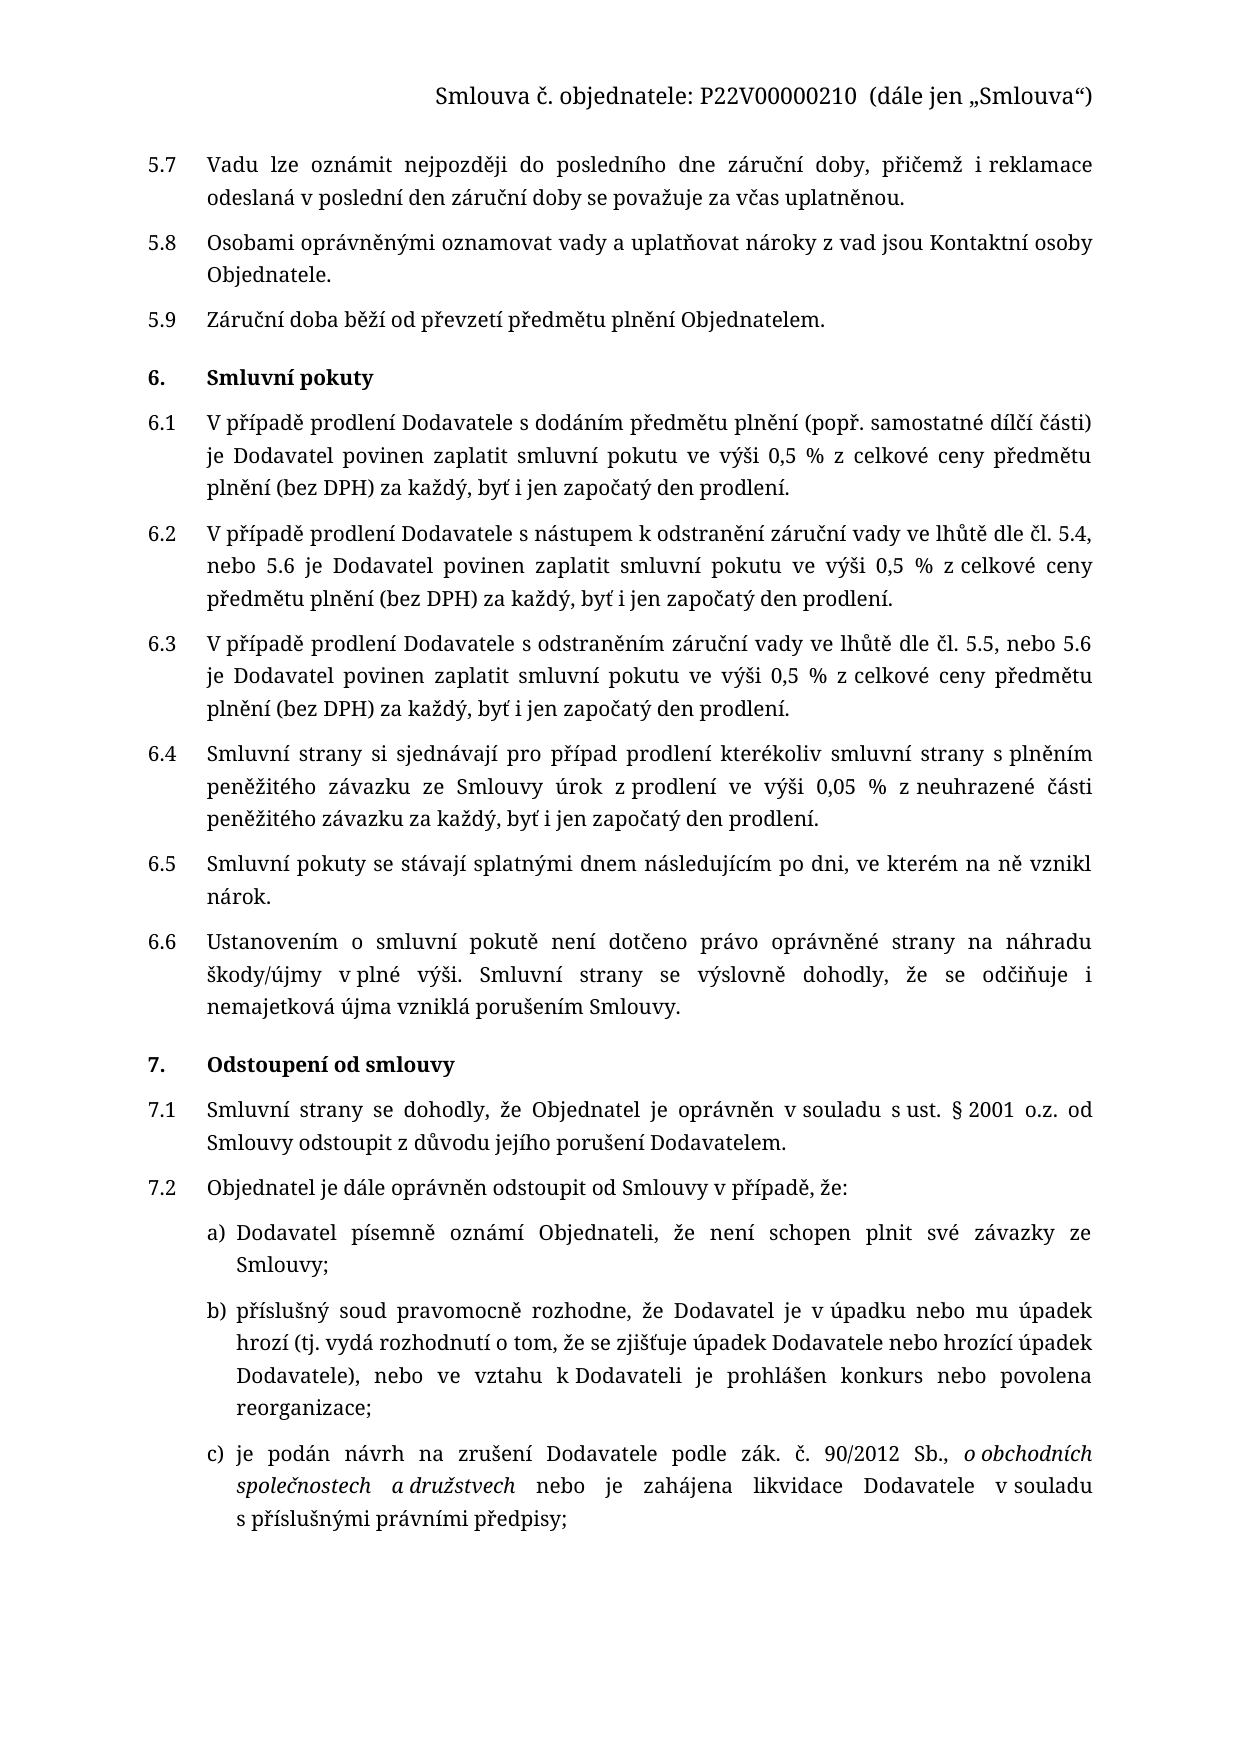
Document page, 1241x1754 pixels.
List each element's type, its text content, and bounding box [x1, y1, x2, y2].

list Záruční doba běží od převzetí předmětu plnění Objednatelem. [148, 306, 1093, 334]
list Smluvní pokuty [148, 363, 1093, 392]
list Ustanovením o smluvní pokutě není dotčeno právo oprávněné strany na náhradu škody/újmy v plné výši. Smluvní strany se výslovně dohodly, že se odčiňuje i nemajetková újma vzniklá porušením Smlouvy. [148, 927, 1093, 1021]
list Dodavatel písemně oznámí Objednateli, že není schopen plnit své závazky ze Smlouvy; [207, 1218, 1093, 1279]
list Odstoupení od smlouvy [148, 1050, 1093, 1078]
list V případě prodlení Dodavatele s nástupem k odstranění záruční vady ve lhůtě dle čl. 5.4, nebo 5.6 je Dodavatel povinen zaplatit smluvní pokutu ve výši 0,5 % z celkové ceny předmětu plnění (bez DPH) za každý, byť i jen započatý den prodlení. [148, 519, 1093, 612]
list příslušný soud pravomocně rozhodne, že Dodavatel je v úpadku nebo mu úpadek hrozí (tj. vydá rozhodnutí o tom, že se zjišťuje úpadek Dodavatele nebo hrozící úpadek Dodavatele), nebo ve vztahu k Dodavateli je prohlášen konkurs nebo povolena reorganizace; [207, 1296, 1093, 1422]
list Osobami oprávněnými oznamovat vady a uplatňovat nároky z vad jsou Kontaktní osoby Objednatele. [148, 228, 1093, 289]
list Objednatel je dále oprávněn odstoupit od Smlouvy v případě, že: [148, 1173, 1093, 1201]
list je podán návrh na zrušení Dodavatele podle zák. č. 90/2012 Sb., o obchodních společnostech a družstvech nebo je zahájena likvidace Dodavatele v souladu s příslušnými právními předpisy; [207, 1439, 1093, 1532]
list Smluvní strany si sjednávají pro případ prodlení kterékoliv smluvní strany s plněním peněžitého závazku ze Smlouvy úrok z prodlení ve výši 0,05 % z neuhrazené části peněžitého závazku za každý, byť i jen započatý den prodlení. [148, 739, 1093, 833]
list Smluvní strany se dohodly, že Objednatel je oprávněn v souladu s ust. § 2001 o.z. od Smlouvy odstoupit z důvodu jejího porušení Dodavatelem. [148, 1095, 1093, 1156]
list V případě prodlení Dodavatele s odstraněním záruční vady ve lhůtě dle čl. 5.5, nebo 5.6 je Dodavatel povinen zaplatit smluvní pokutu ve výši 0,5 % z celkové ceny předmětu plnění (bez DPH) za každý, byť i jen započatý den prodlení. [148, 629, 1093, 723]
list V případě prodlení Dodavatele s dodáním předmětu plnění (popř. samostatné dílčí části) je Dodavatel povinen zaplatit smluvní pokutu ve výši 0,5 % z celkové ceny předmětu plnění (bez DPH) za každý, byť i jen započatý den prodlení. [148, 408, 1093, 502]
list Smluvní pokuty se stávají splatnými dnem následujícím po dni, ve kterém na ně vznikl nárok. [148, 849, 1093, 911]
list Vadu lze oznámit nejpozději do posledního dne záruční doby, přičemž i reklamace odeslaná v poslední den záruční doby se považuje za včas uplatněnou. [148, 150, 1093, 211]
